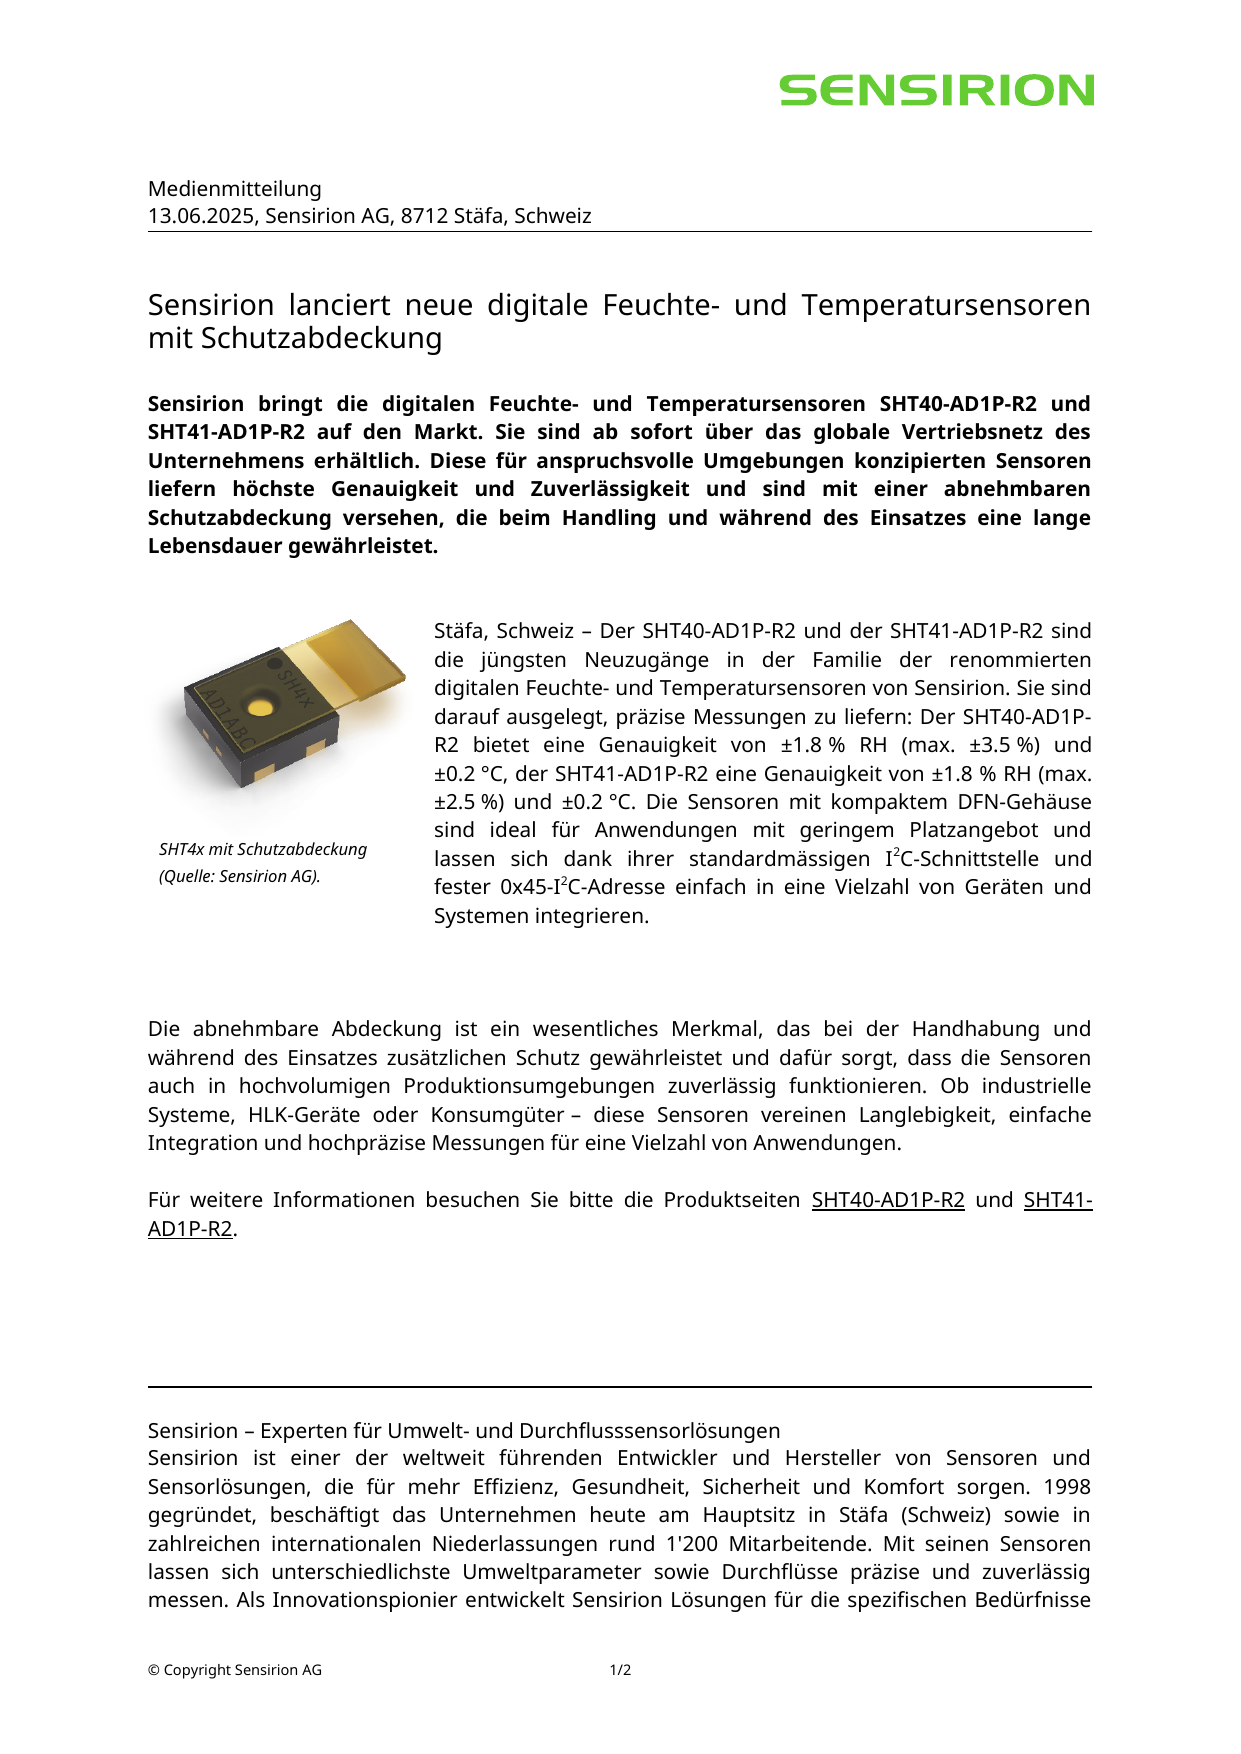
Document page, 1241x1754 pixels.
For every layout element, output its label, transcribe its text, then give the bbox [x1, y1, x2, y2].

subtitle Sensirion – Experten für Umwelt- und Durchflusssensorlösungen [148, 1416, 1092, 1443]
text Stäfa, Schweiz – Der SHT40-AD1P-R2 und der SHT41-AD1P-R2 sind die jüngsten Neuzugänge in der Familie der renommierten digitalen Feuchte- und Temperatursensoren von Sensirion. Sie sind darauf ausgelegt, präzise Messungen zu liefern: Der SHT40-AD1P-R2 bietet eine Genauigkeit von ±1.8 % RH (max. ±3.5 %) und ±0.2 °C, der SHT41-AD1P-R2 eine Genauigkeit von ±1.8 % RH (max. ±2.5 %) und ±0.2 °C. Die Sensoren mit kompaktem DFN-Gehäuse sind ideal für Anwendungen mit geringem Platzangebot und lassen sich dank ihrer standardmässigen I2C-Schnittstelle und fester 0x45-I2C-Adresse einfach in eine Vielzahl von Geräten und Systemen integrieren. [148, 616, 1092, 929]
subtitle 13.06.2025, Sensirion AG, 8712 Stäfa, Schweiz [148, 202, 1092, 231]
text Die abnehmbare Abdeckung ist ein wesentliches Merkmal, das bei der Handhabung und während des Einsatzes zusätzlichen Schutz gewährleistet und dafür sorgt, dass die Sensoren auch in hochvolumigen Produktionsumgebungen zuverlässig funktionieren. Ob industrielle Systeme, HLK-Geräte oder Konsumgüter – diese Sensoren vereinen Langlebigkeit, einfache Integration und hochpräzise Messungen für eine Vielzahl von Anwendungen. [148, 1014, 1092, 1157]
picture [143, 619, 415, 840]
subtitle Medienmitteilung [148, 175, 1092, 202]
text Sensirion bringt die digitalen Feuchte- und Temperatursensoren SHT40-AD1P-R2 und SHT41-AD1P-R2 auf den Markt. Sie sind ab sofort über das globale Vertriebsnetz des Unternehmens erhältlich. Diese für anspruchsvolle Umgebungen konzipierten Sensoren liefern höchste Genauigkeit und Zuverlässigkeit und sind mit einer abnehmbaren Schutzabdeckung versehen, die beim Handling und während des Einsatzes eine lange Lebensdauer gewährleistet. [148, 389, 1092, 559]
text Für weitere Informationen besuchen Sie bitte die Produktseiten SHT40-AD1P-R2 und SHT41-AD1P-R2. [148, 1185, 1092, 1242]
title Sensirion lanciert neue digitale Feuchte- und Temperatursensoren mit Schutzabdeckung [148, 289, 1092, 356]
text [148, 1443, 1092, 1614]
